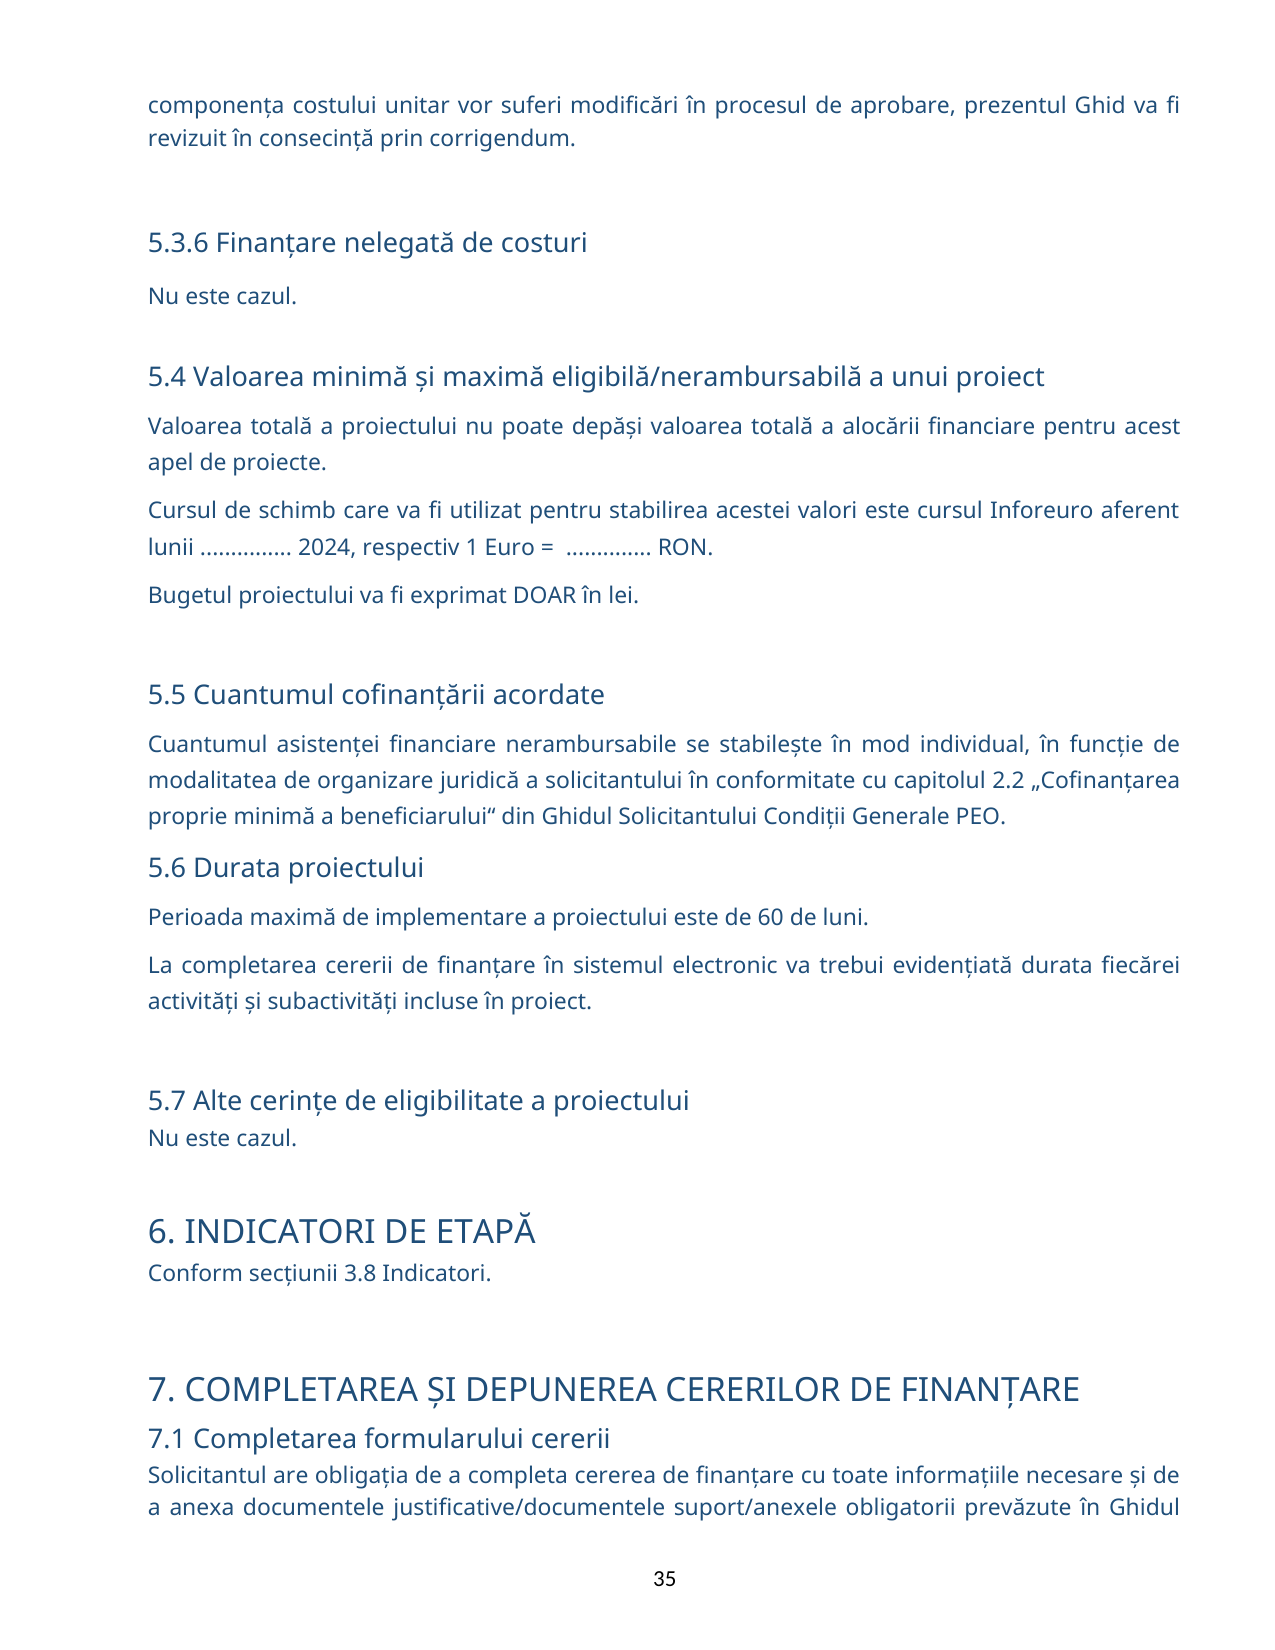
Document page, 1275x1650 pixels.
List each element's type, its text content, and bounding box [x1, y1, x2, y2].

text 5.3.6 Finanțare nelegată de costuri [148, 223, 1181, 260]
text Nu este cazul. [148, 280, 1181, 311]
text La completarea cererii de finanțare în sistemul electronic va trebui evidențiată durata fiecărei activități și subactivități incluse în proiect. [148, 949, 1181, 1016]
subtitle 5.5 Cuantumul cofinanțării acordate [148, 676, 1181, 713]
list Perioada maximă de implementare a proiectului este de 60 de luni. [148, 901, 1181, 932]
subtitle 5.4 Valoarea minimă și maximă eligibilă/nerambursabilă a unui proiect [148, 358, 1181, 395]
subtitle 5.7 Alte cerințe de eligibilitate a proiectului [148, 1082, 1181, 1119]
text Nu este cazul. [148, 1122, 1181, 1153]
text Conform secțiunii 3.8 Indicatori. [148, 1257, 1181, 1288]
text Cuantumul asistenței financiare nerambursabile se stabilește în mod individual, în funcție de modalitatea de organizare juridică a solicitantului în conformitate cu capitolul 2.2 „Cofinanțarea proprie minimă a beneficiarului“ din Ghidul Solicitantului Condiții Generale PEO. [148, 728, 1181, 831]
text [148, 89, 1181, 154]
text Bugetul proiectului va fi exprimat DOAR în lei. [148, 579, 1181, 610]
subtitle 6. INDICATORI DE ETAPĂ [148, 1208, 1181, 1253]
text Valoarea totală a proiectului nu poate depăși valoarea totală a alocării financiare pentru acest apel de proiecte. [148, 410, 1181, 477]
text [148, 1459, 1181, 1522]
text Cursul de schimb care va fi utilizat pentru stabilirea acestei valori este cursul Inforeuro aferent lunii ............... 2024, respectiv 1 Euro = .............. RON. [148, 494, 1181, 562]
subtitle 7. COMPLETAREA ȘI DEPUNEREA CERERILOR DE FINANȚARE [148, 1366, 1181, 1412]
subtitle 5.6 Durata proiectului [148, 848, 1181, 885]
subtitle 7.1 Completarea formularului cererii [148, 1419, 1181, 1456]
